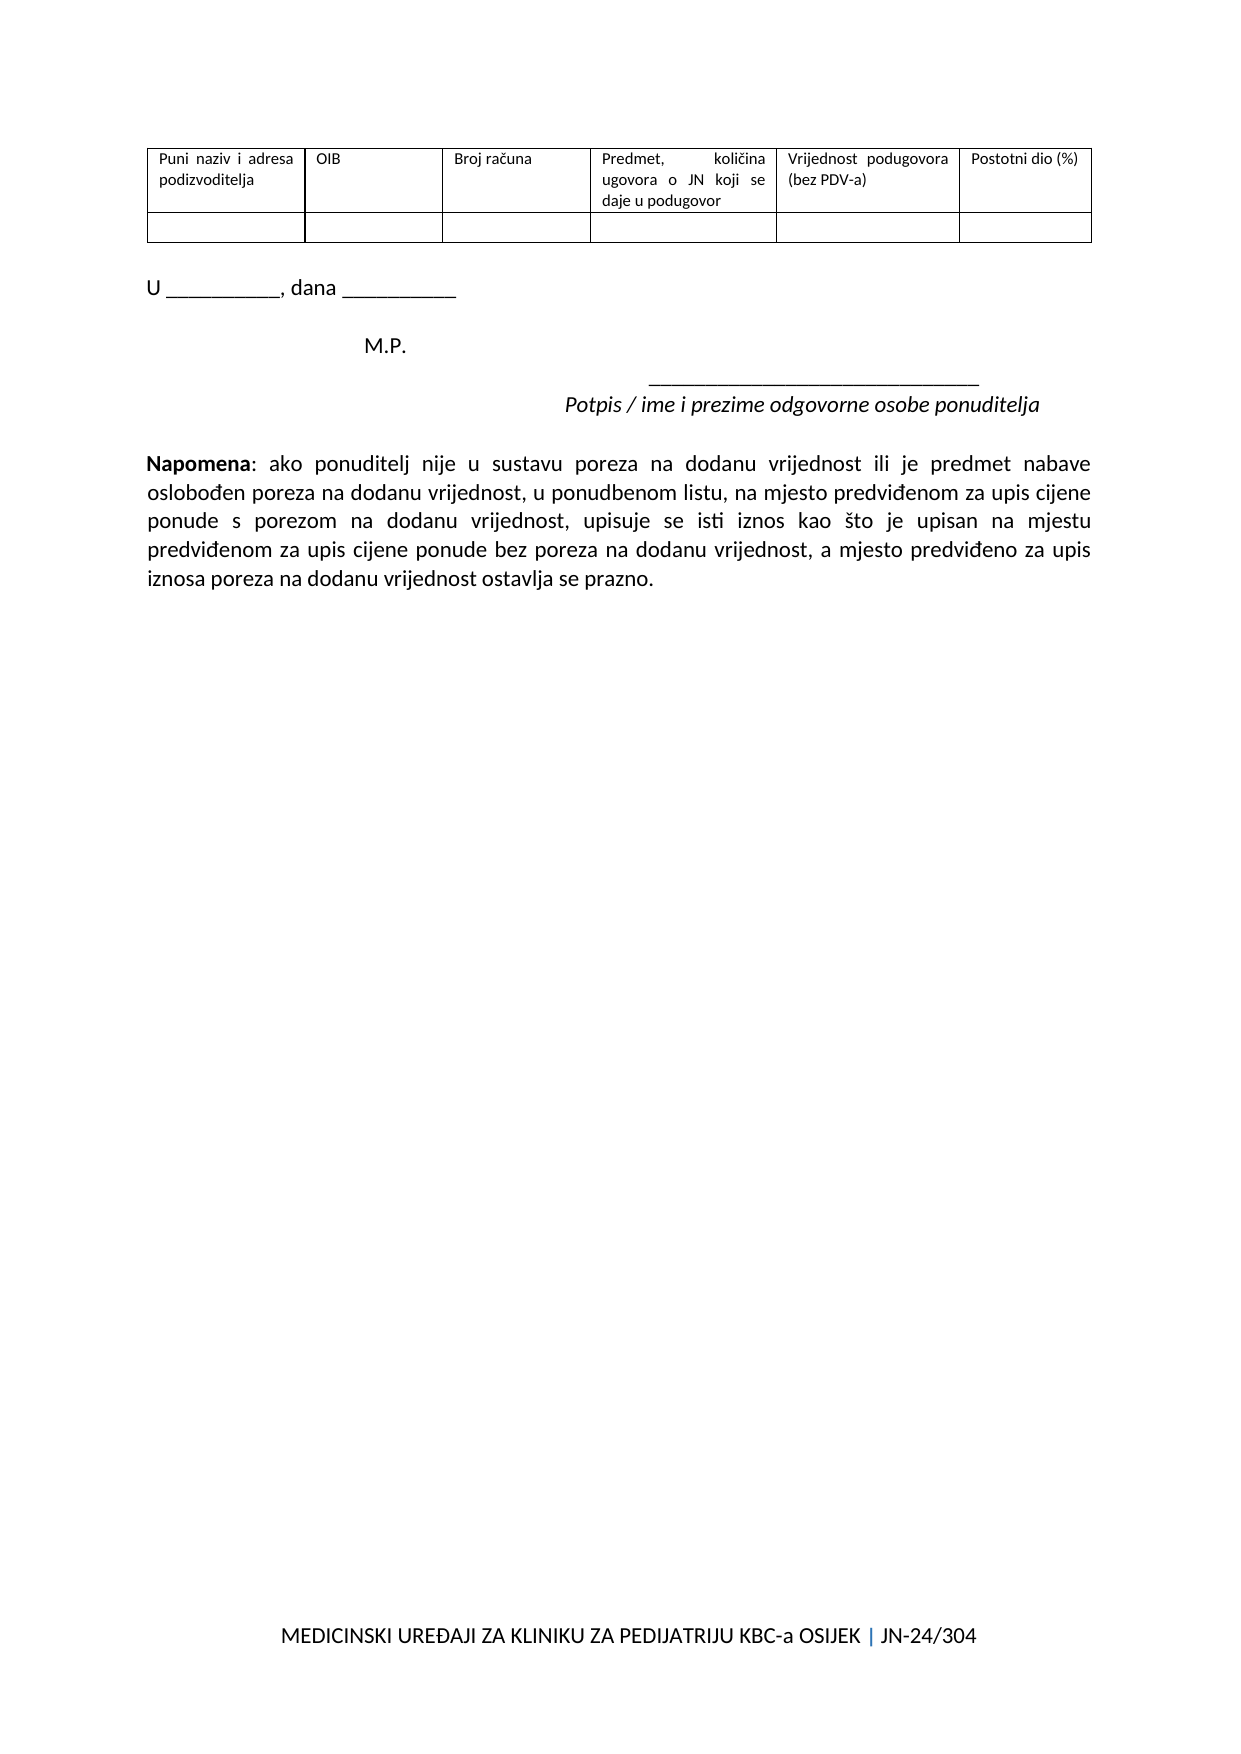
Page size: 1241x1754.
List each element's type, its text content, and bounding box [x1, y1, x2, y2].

text M.P. [148, 331, 1093, 359]
table_cell [591, 213, 776, 242]
table_header Predmet, količina ugovora o JN koji se daje u podugovor [591, 149, 776, 212]
table_header Vrijednost podugovora (bez PDV-a) [777, 149, 959, 212]
table_header Broj računa [443, 149, 590, 212]
text Napomena: ako ponuditelj nije u sustavu poreza na dodanu vrijednost ili je predmet nabave oslobođen poreza na dodanu vrijednost, u ponudbenom listu, na mjesto predviđenom za upis cijene ponude s porezom na dodanu vrijednost, upisuje se isti iznos kao što je upisan na mjestu predviđenom za upis cijene ponude bez poreza na dodanu vrijednost, a mjesto predviđeno za upis iznosa poreza na dodanu vrijednost ostavlja se prazno. [146, 449, 1093, 592]
table_header Puni naziv i adresa podizvoditelja [148, 149, 304, 212]
table_cell [306, 213, 442, 242]
table_cell [777, 213, 959, 242]
table_header Postotni dio (%) [960, 149, 1091, 212]
table_header OIB [306, 149, 442, 212]
text Potpis / ime i prezime odgovorne osobe ponuditelja [146, 390, 1093, 418]
text U __________, dana __________ [146, 273, 1093, 301]
table_cell [148, 213, 304, 242]
text _____________________________ [146, 361, 1093, 389]
table_cell [960, 213, 1091, 242]
table_cell [443, 213, 590, 242]
